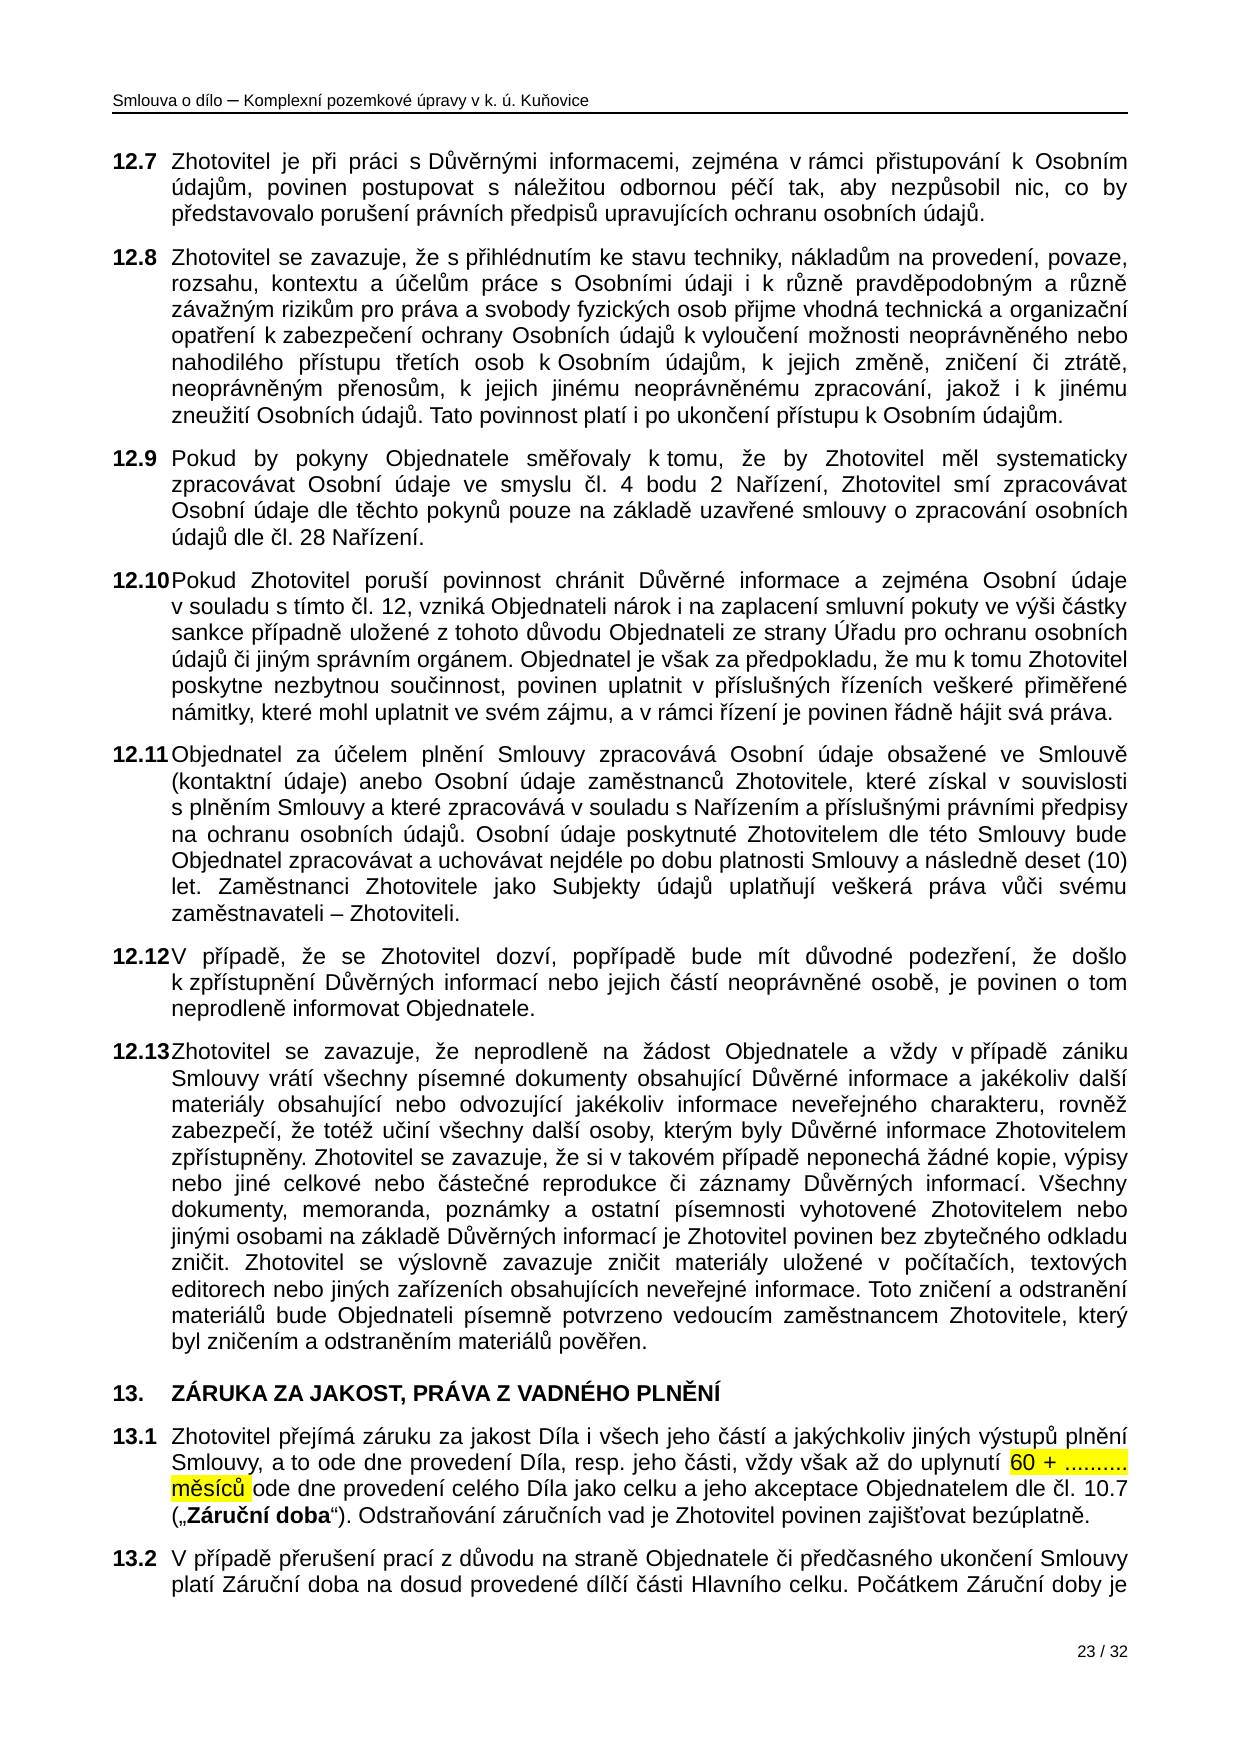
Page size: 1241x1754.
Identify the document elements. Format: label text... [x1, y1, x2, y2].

text Zhotovitel je při práci s Důvěrnými informacemi, zejména v rámci přistupování k Osobním údajům, povinen postupovat s náležitou odbornou péčí tak, aby nezpůsobil nic, co by představovalo porušení právních předpisů upravujících ochranu osobních údajů. [112, 148, 1128, 227]
text Zhotovitel se zavazuje, že neprodleně na žádost Objednatele a vždy v případě zániku Smlouvy vrátí všechny písemné dokumenty obsahující Důvěrné informace a jakékoliv další materiály obsahující nebo odvozující jakékoliv informace neveřejného charakteru, rovněž zabezpečí, že totéž učiní všechny další osoby, kterým byly Důvěrné informace Zhotovitelem zpřístupněny. Zhotovitel se zavazuje, že si v takovém případě neponechá žádné kopie, výpisy nebo jiné celkové nebo částečné reprodukce či záznamy Důvěrných informací. Všechny dokumenty, memoranda, poznámky a ostatní písemnosti vyhotovené Zhotovitelem nebo jinými osobami na základě Důvěrných informací je Zhotovitel povinen bez zbytečného odkladu zničit. Zhotovitel se výslovně zavazuje zničit materiály uložené v počítačích, textových editorech nebo jiných zařízeních obsahujících neveřejné informace. Toto zničení a odstranění materiálů bude Objednateli písemně potvrzeno vedoucím zaměstnancem Zhotovitele, který byl zničením a odstraněním materiálů pověřen. [112, 1038, 1128, 1354]
text V případě, že se Zhotovitel dozví, popřípadě bude mít důvodné podezření, že došlo k zpřístupnění Důvěrných informací nebo jejich částí neoprávněné osobě, je povinen o tom neprodleně informovat Objednatele. [112, 943, 1128, 1022]
text Zhotovitel se zavazuje, že s přihlédnutím ke stavu techniky, nákladům na provedení, povaze, rozsahu, kontextu a účelům práce s Osobními údaji i k různě pravděpodobným a různě závažným rizikům pro práva a svobody fyzických osob přijme vhodná technická a organizační opatření k zabezpečení ochrany Osobních údajů k vyloučení možnosti neoprávněného nebo nahodilého přístupu třetích osob k Osobním údajům, k jejich změně, zničení či ztrátě, neoprávněným přenosům, k jejich jinému neoprávněnému zpracování, jakož i k jinému zneužití Osobních údajů. Tato povinnost platí i po ukončení přístupu k Osobním údajům. [112, 243, 1128, 428]
text Pokud Zhotovitel poruší povinnost chránit Důvěrné informace a zejména Osobní údaje v souladu s tímto čl. 12, vzniká Objednateli nárok i na zaplacení smluvní pokuty ve výši částky sankce případně uložené z tohoto důvodu Objednateli ze strany Úřadu pro ochranu osobních údajů či jiným správním orgánem. Objednatel je však za předpokladu, že mu k tomu Zhotovitel poskytne nezbytnou součinnost, povinen uplatnit v příslušných řízeních veškeré přiměřené námitky, které mohl uplatnit ve svém zájmu, a v rámci řízení je povinen řádně hájit svá práva. [112, 567, 1128, 725]
text Záruka za jakost, práva z vadného plnění [112, 1379, 1128, 1406]
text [112, 1545, 1128, 1597]
text Objednatel za účelem plnění Smlouvy zpracovává Osobní údaje obsažené ve Smlouvě (kontaktní údaje) anebo Osobní údaje zaměstnanců Zhotovitele, které získal v souvislosti s plněním Smlouvy a které zpracovává v souladu s Nařízením a příslušnými právními předpisy na ochranu osobních údajů. Osobní údaje poskytnuté Zhotovitelem dle této Smlouvy bude Objednatel zpracovávat a uchovávat nejdéle po dobu platnosti Smlouvy a následně deset (10) let. Zaměstnanci Zhotovitele jako Subjekty údajů uplatňují veškerá práva vůči svému zaměstnavateli – Zhotoviteli. [112, 741, 1128, 926]
text Pokud by pokyny Objednatele směřovaly k tomu, že by Zhotovitel měl systematicky zpracovávat Osobní údaje ve smyslu čl. 4 bodu 2 Nařízení, Zhotovitel smí zpracovávat Osobní údaje dle těchto pokynů pouze na základě uzavřené smlouvy o zpracování osobních údajů dle čl. 28 Nařízení. [112, 444, 1128, 550]
text Zhotovitel přejímá záruku za jakost Díla i všech jeho částí a jakýchkoliv jiných výstupů plnění Smlouvy, a to ode dne provedení Díla, resp. jeho části, vždy však až do uplynutí 60 + .......... měsíců ode dne provedení celého Díla jako celku a jeho akceptace Objednatelem dle čl. 10.7 („Záruční doba“). Odstraňování záručních vad je Zhotovitel povinen zajišťovat bezúplatně. [112, 1423, 1128, 1528]
